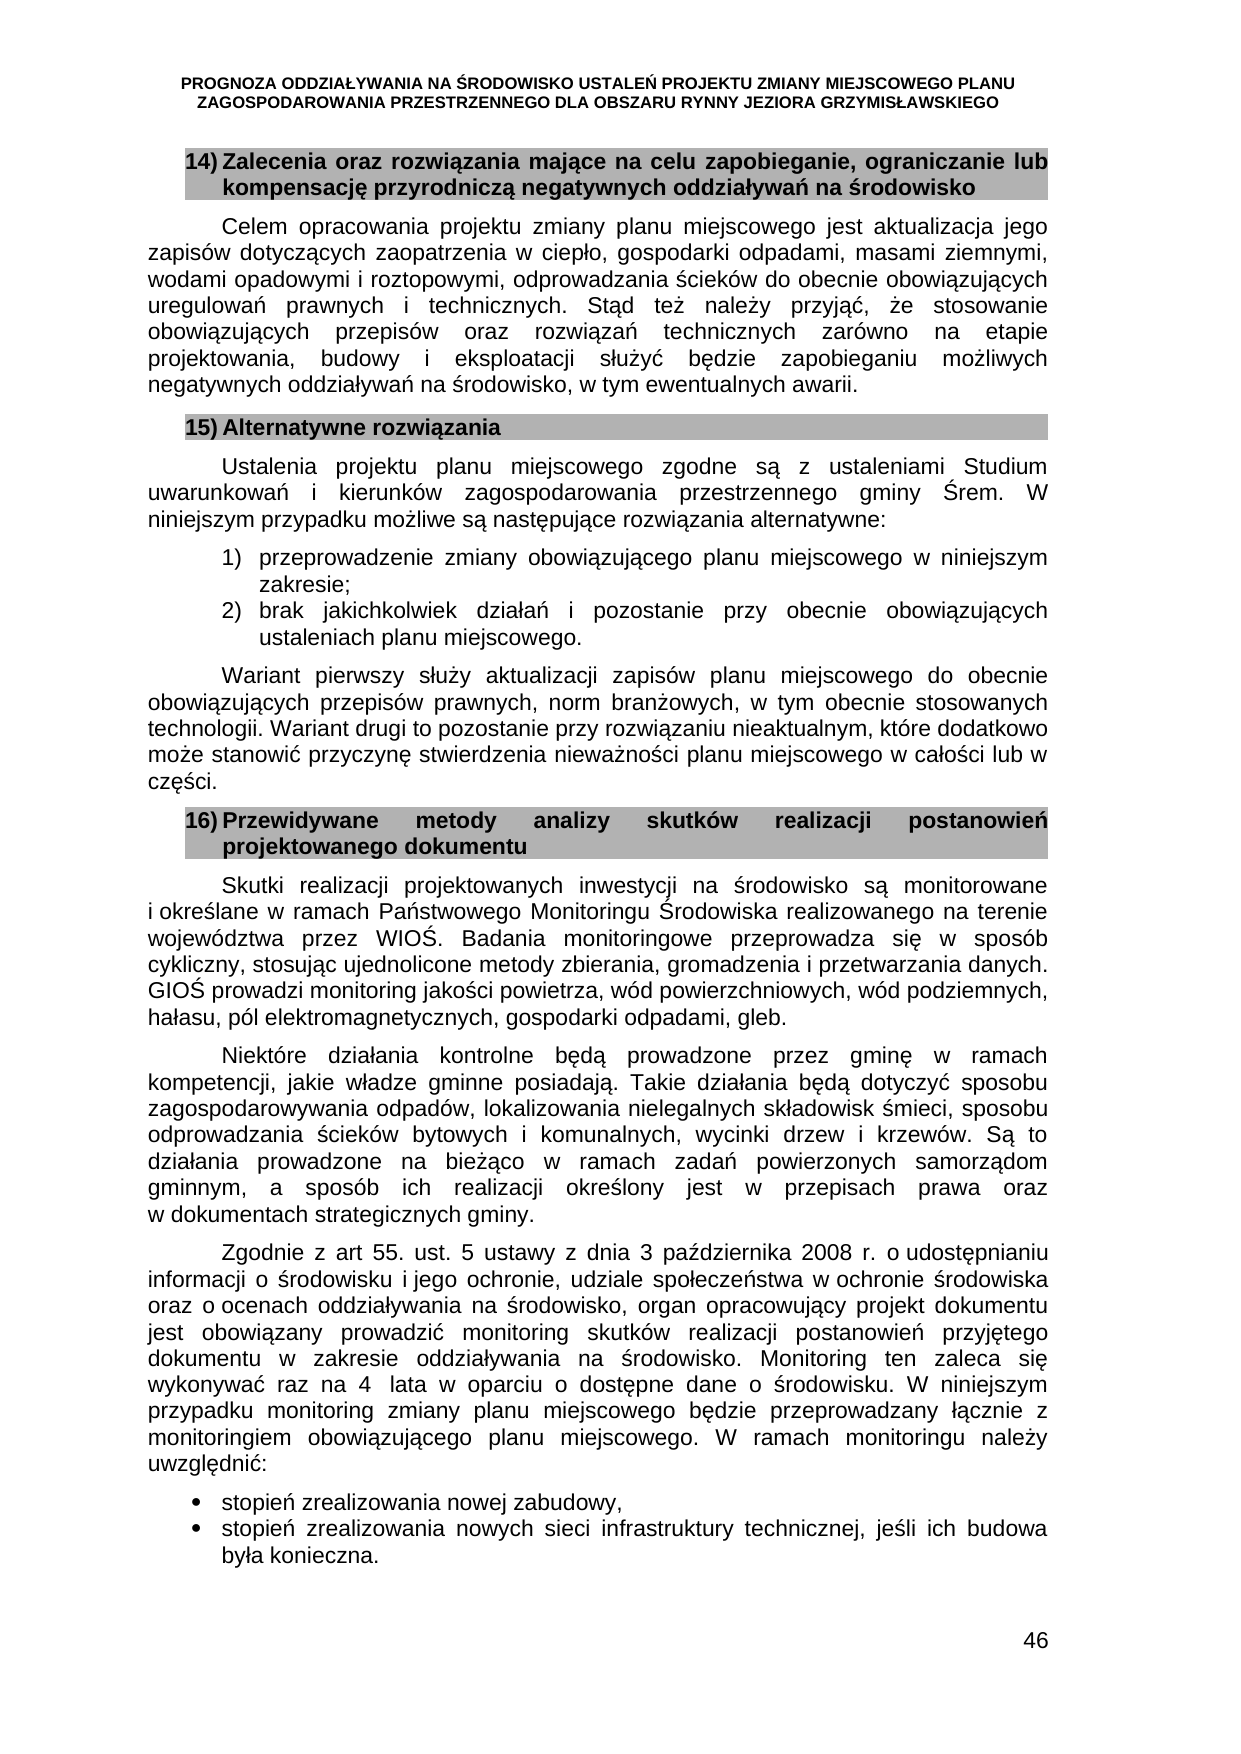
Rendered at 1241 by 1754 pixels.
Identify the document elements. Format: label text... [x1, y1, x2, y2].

subtitle Przewidywane metody analizy skutków realizacji postanowień projektowanego dokumentu [185, 807, 1048, 859]
text Ustalenia projektu planu miejscowego zgodne są z ustaleniami Studium uwarunkowań i kierunków zagospodarowania przestrzennego gminy Śrem. W niniejszym przypadku możliwe są następujące rozwiązania alternatywne: [148, 453, 1048, 532]
text Skutki realizacji projektowanych inwestycji na środowisko są monitorowane i określane w ramach Państwowego Monitoringu Środowiska realizowanego na terenie województwa przez WIOŚ. Badania monitoringowe przeprowadza się w sposób cykliczny, stosując ujednolicone metody zbierania, gromadzenia i przetwarzania danych. GIOŚ prowadzi monitoring jakości powietrza, wód powierzchniowych, wód podziemnych, hałasu, pól elektromagnetycznych, gospodarki odpadami, gleb. [148, 872, 1048, 1030]
subtitle Alternatywne rozwiązania [185, 414, 1048, 440]
text Wariant pierwszy służy aktualizacji zapisów planu miejscowego do obecnie obowiązujących przepisów prawnych, norm branżowych, w tym obecnie stosowanych technologii. Wariant drugi to pozostanie przy rozwiązaniu nieaktualnym, które dodatkowo może stanowić przyczynę stwierdzenia nieważności planu miejscowego w całości lub w części. [148, 662, 1048, 794]
list stopień zrealizowania nowej zabudowy, [192, 1489, 1048, 1515]
list brak jakichkolwiek działań i pozostanie przy obecnie obowiązujących ustaleniach planu miejscowego. [221, 597, 1048, 650]
list przeprowadzenie zmiany obowiązującego planu miejscowego w niniejszym zakresie; [221, 544, 1048, 597]
text Zgodnie z art 55. ust. 5 ustawy z dnia 3 października 2008 r. o udostępnianiu informacji o środowisku i jego ochronie, udziale społeczeństwa w ochronie środowiska oraz o ocenach oddziaływania na środowisko, organ opracowujący projekt dokumentu jest obowiązany prowadzić monitoring skutków realizacji postanowień przyjętego dokumentu w zakresie oddziaływania na środowisko. Monitoring ten zaleca się wykonywać raz na 4 lata w oparciu o dostępne dane o środowisku. W niniejszym przypadku monitoring zmiany planu miejscowego będzie przeprowadzany łącznie z monitoringiem obowiązującego planu miejscowego. W ramach monitoringu należy uwzględnić: [148, 1239, 1048, 1477]
list stopień zrealizowania nowych sieci infrastruktury technicznej, jeśli ich budowa była konieczna. [192, 1515, 1048, 1568]
text Celem opracowania projektu zmiany planu miejscowego jest aktualizacja jego zapisów dotyczących zaopatrzenia w ciepło, gospodarki odpadami, masami ziemnymi, wodami opadowymi i roztopowymi, odprowadzania ścieków do obecnie obowiązujących uregulowań prawnych i technicznych. Stąd też należy przyjąć, że stosowanie obowiązujących przepisów oraz rozwiązań technicznych zarówno na etapie projektowania, budowy i eksploatacji służyć będzie zapobieganiu możliwych negatywnych oddziaływań na środowisko, w tym ewentualnych awarii. [148, 213, 1048, 397]
text Niektóre działania kontrolne będą prowadzone przez gminę w ramach kompetencji, jakie władze gminne posiadają. Takie działania będą dotyczyć sposobu zagospodarowywania odpadów, lokalizowania nielegalnych składowisk śmieci, sposobu odprowadzania ścieków bytowych i komunalnych, wycinki drzew i krzewów. Są to działania prowadzone na bieżąco w ramach zadań powierzonych samorządom gminnym, a sposób ich realizacji określony jest w przepisach prawa oraz w dokumentach strategicznych gminy. [148, 1042, 1048, 1227]
subtitle Zalecenia oraz rozwiązania mające na celu zapobieganie, ograniczanie lub kompensację przyrodniczą negatywnych oddziaływań na środowisko [185, 148, 1048, 200]
